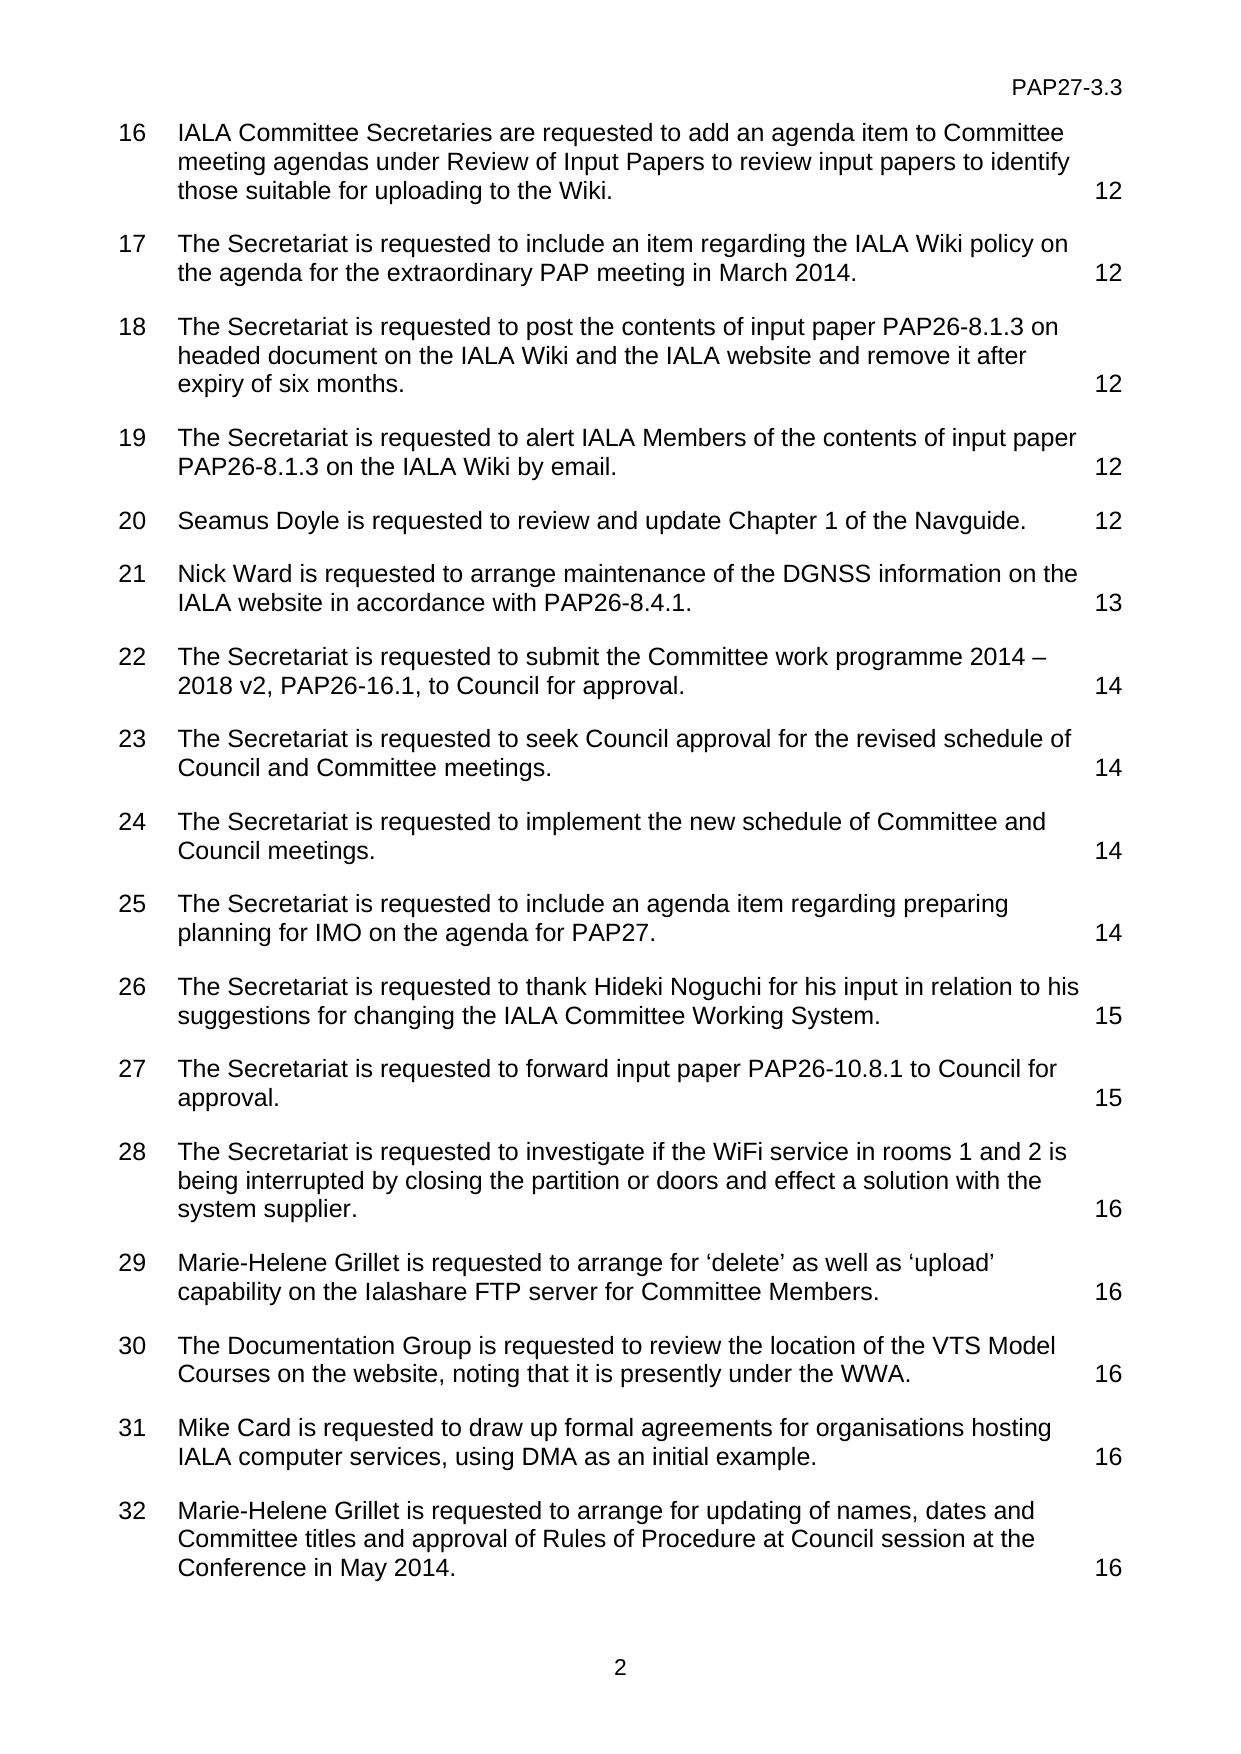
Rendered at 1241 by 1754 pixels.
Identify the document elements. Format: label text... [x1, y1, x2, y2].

text 31 Mike Card is requested to draw up formal agreements for organisations hosting IALA computer services, using DMA as an initial example. 16 [118, 1413, 1093, 1471]
text 30 The Documentation Group is requested to review the location of the VTS Model Courses on the website, noting that it is presently under the WWA. 16 [118, 1331, 1093, 1388]
text 29 Marie-Helene Grillet is requested to arrange for ‘delete’ as well as ‘upload’ capability on the Ialashare FTP server for Committee Members. 16 [118, 1248, 1093, 1306]
text 25 The Secretariat is requested to include an agenda item regarding preparing planning for IMO on the agenda for PAP27. 14 [118, 889, 1093, 947]
text 17 The Secretariat is requested to include an item regarding the IALA Wiki policy on the agenda for the extraordinary PAP meeting in March 2014. 12 [118, 229, 1093, 287]
text 21 Nick Ward is requested to arrange maintenance of the DGNSS information on the IALA website in accordance with PAP26-8.4.1. 13 [118, 559, 1093, 617]
text 16 IALA Committee Secretaries are requested to add an agenda item to Committee meeting agendas under Review of Input Papers to review input papers to identify those suitable for uploading to the Wiki. 12 [118, 118, 1093, 204]
text 27 The Secretariat is requested to forward input paper PAP26-10.8.1 to Council for approval. 15 [118, 1054, 1093, 1112]
text 18 The Secretariat is requested to post the contents of input paper PAP26-8.1.3 on headed document on the IALA Wiki and the IALA website and remove it after expiry of six months. 12 [118, 312, 1093, 398]
text 23 The Secretariat is requested to seek Council approval for the revised schedule of Council and Committee meetings. 14 [118, 724, 1093, 782]
text 19 The Secretariat is requested to alert IALA Members of the contents of input paper PAP26-8.1.3 on the IALA Wiki by email. 12 [118, 423, 1093, 481]
text 22 The Secretariat is requested to submit the Committee work programme 2014 – 2018 v2, PAP26-16.1, to Council for approval. 14 [118, 642, 1093, 699]
text 32 Marie-Helene Grillet is requested to arrange for updating of names, dates and Committee titles and approval of Rules of Procedure at Council session at the Conference in May 2014. 16 [118, 1496, 1093, 1582]
text 28 The Secretariat is requested to investigate if the WiFi service in rooms 1 and 2 is being interrupted by closing the partition or doors and effect a solution with the system supplier. 16 [118, 1137, 1093, 1223]
text 20 Seamus Doyle is requested to review and update Chapter 1 of the Navguide. 12 [118, 506, 1093, 534]
text 24 The Secretariat is requested to implement the new schedule of Committee and Council meetings. 14 [118, 807, 1093, 864]
text 26 The Secretariat is requested to thank Hideki Noguchi for his input in relation to his suggestions for changing the IALA Committee Working System. 15 [118, 972, 1093, 1029]
